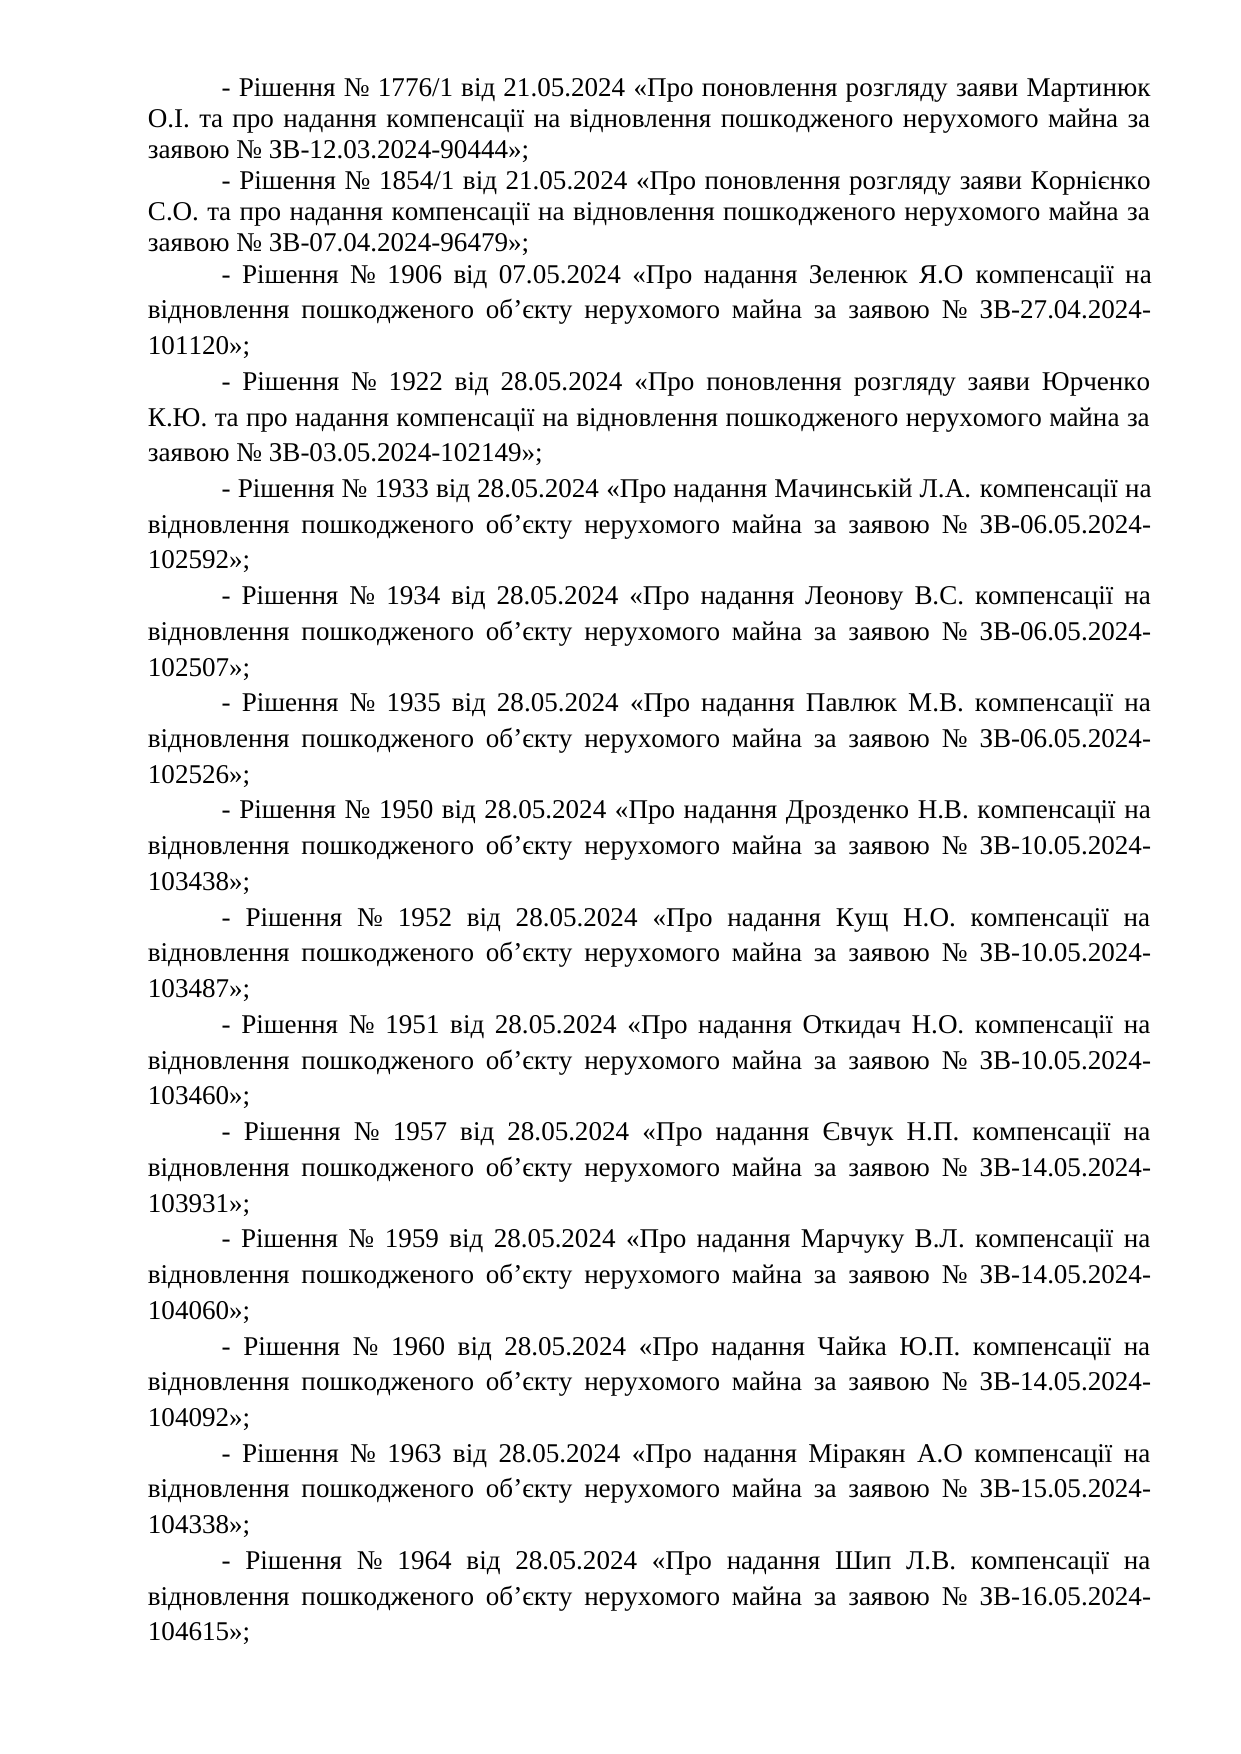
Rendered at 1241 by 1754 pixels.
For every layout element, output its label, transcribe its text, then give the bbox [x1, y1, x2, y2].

text - Рішення № 1933 від 28.05.2024 «Про надання Мачинській Л.А. компенсації на відновлення пошкодженого об’єкту нерухомого майна за заявою № ЗВ-06.05.2024-102592»; [148, 472, 1152, 575]
text - Рішення № 1854/1 від 21.05.2024 «Про поновлення розгляду заяви Корнієнко С.О. та про надання компенсації на відновлення пошкодженого нерухомого майна за заявою № ЗВ-07.04.2024-96479»; [148, 164, 1152, 258]
text - Рішення № 1959 від 28.05.2024 «Про надання Марчуку В.Л. компенсації на відновлення пошкодженого об’єкту нерухомого майна за заявою № ЗВ-14.05.2024-104060»; [148, 1222, 1152, 1325]
text - Рішення № 1950 від 28.05.2024 «Про надання Дрозденко Н.В. компенсації на відновлення пошкодженого об’єкту нерухомого майна за заявою № ЗВ-10.05.2024-103438»; [148, 794, 1152, 896]
text - Рішення № 1960 від 28.05.2024 «Про надання Чайка Ю.П. компенсації на відновлення пошкодженого об’єкту нерухомого майна за заявою № ЗВ-14.05.2024-104092»; [148, 1329, 1152, 1432]
text - Рішення № 1952 від 28.05.2024 «Про надання Кущ Н.О. компенсації на відновлення пошкодженого об’єкту нерухомого майна за заявою № ЗВ-10.05.2024-103487»; [148, 901, 1152, 1003]
text - Рішення № 1964 від 28.05.2024 «Про надання Шип Л.В. компенсації на відновлення пошкодженого об’єкту нерухомого майна за заявою № ЗВ-16.05.2024-104615»; [148, 1544, 1152, 1647]
text - Рішення № 1922 від 28.05.2024 «Про поновлення розгляду заяви Юрченко К.Ю. та про надання компенсації на відновлення пошкодженого нерухомого майна за заявою № ЗВ-03.05.2024-102149»; [148, 365, 1152, 467]
text - Рішення № 1776/1 від 21.05.2024 «Про поновлення розгляду заяви Мартинюк О.І. та про надання компенсації на відновлення пошкодженого нерухомого майна за заявою № ЗВ-12.03.2024-90444»; [148, 71, 1152, 164]
text - Рішення № 1935 від 28.05.2024 «Про надання Павлюк М.В. компенсації на відновлення пошкодженого об’єкту нерухомого майна за заявою № ЗВ-06.05.2024-102526»; [148, 686, 1152, 789]
text - Рішення № 1906 від 07.05.2024 «Про надання Зеленюк Я.О компенсації на відновлення пошкодженого об’єкту нерухомого майна за заявою № ЗВ-27.04.2024-101120»; [148, 258, 1152, 360]
text - Рішення № 1957 від 28.05.2024 «Про надання Євчук Н.П. компенсації на відновлення пошкодженого об’єкту нерухомого майна за заявою № ЗВ-14.05.2024-103931»; [148, 1115, 1152, 1218]
text - Рішення № 1951 від 28.05.2024 «Про надання Откидач Н.О. компенсації на відновлення пошкодженого об’єкту нерухомого майна за заявою № ЗВ-10.05.2024-103460»; [148, 1008, 1152, 1111]
text - Рішення № 1963 від 28.05.2024 «Про надання Міракян А.О компенсації на відновлення пошкодженого об’єкту нерухомого майна за заявою № ЗВ-15.05.2024-104338»; [148, 1437, 1152, 1539]
text - Рішення № 1934 від 28.05.2024 «Про надання Леонову В.С. компенсації на відновлення пошкодженого об’єкту нерухомого майна за заявою № ЗВ-06.05.2024-102507»; [148, 579, 1152, 682]
